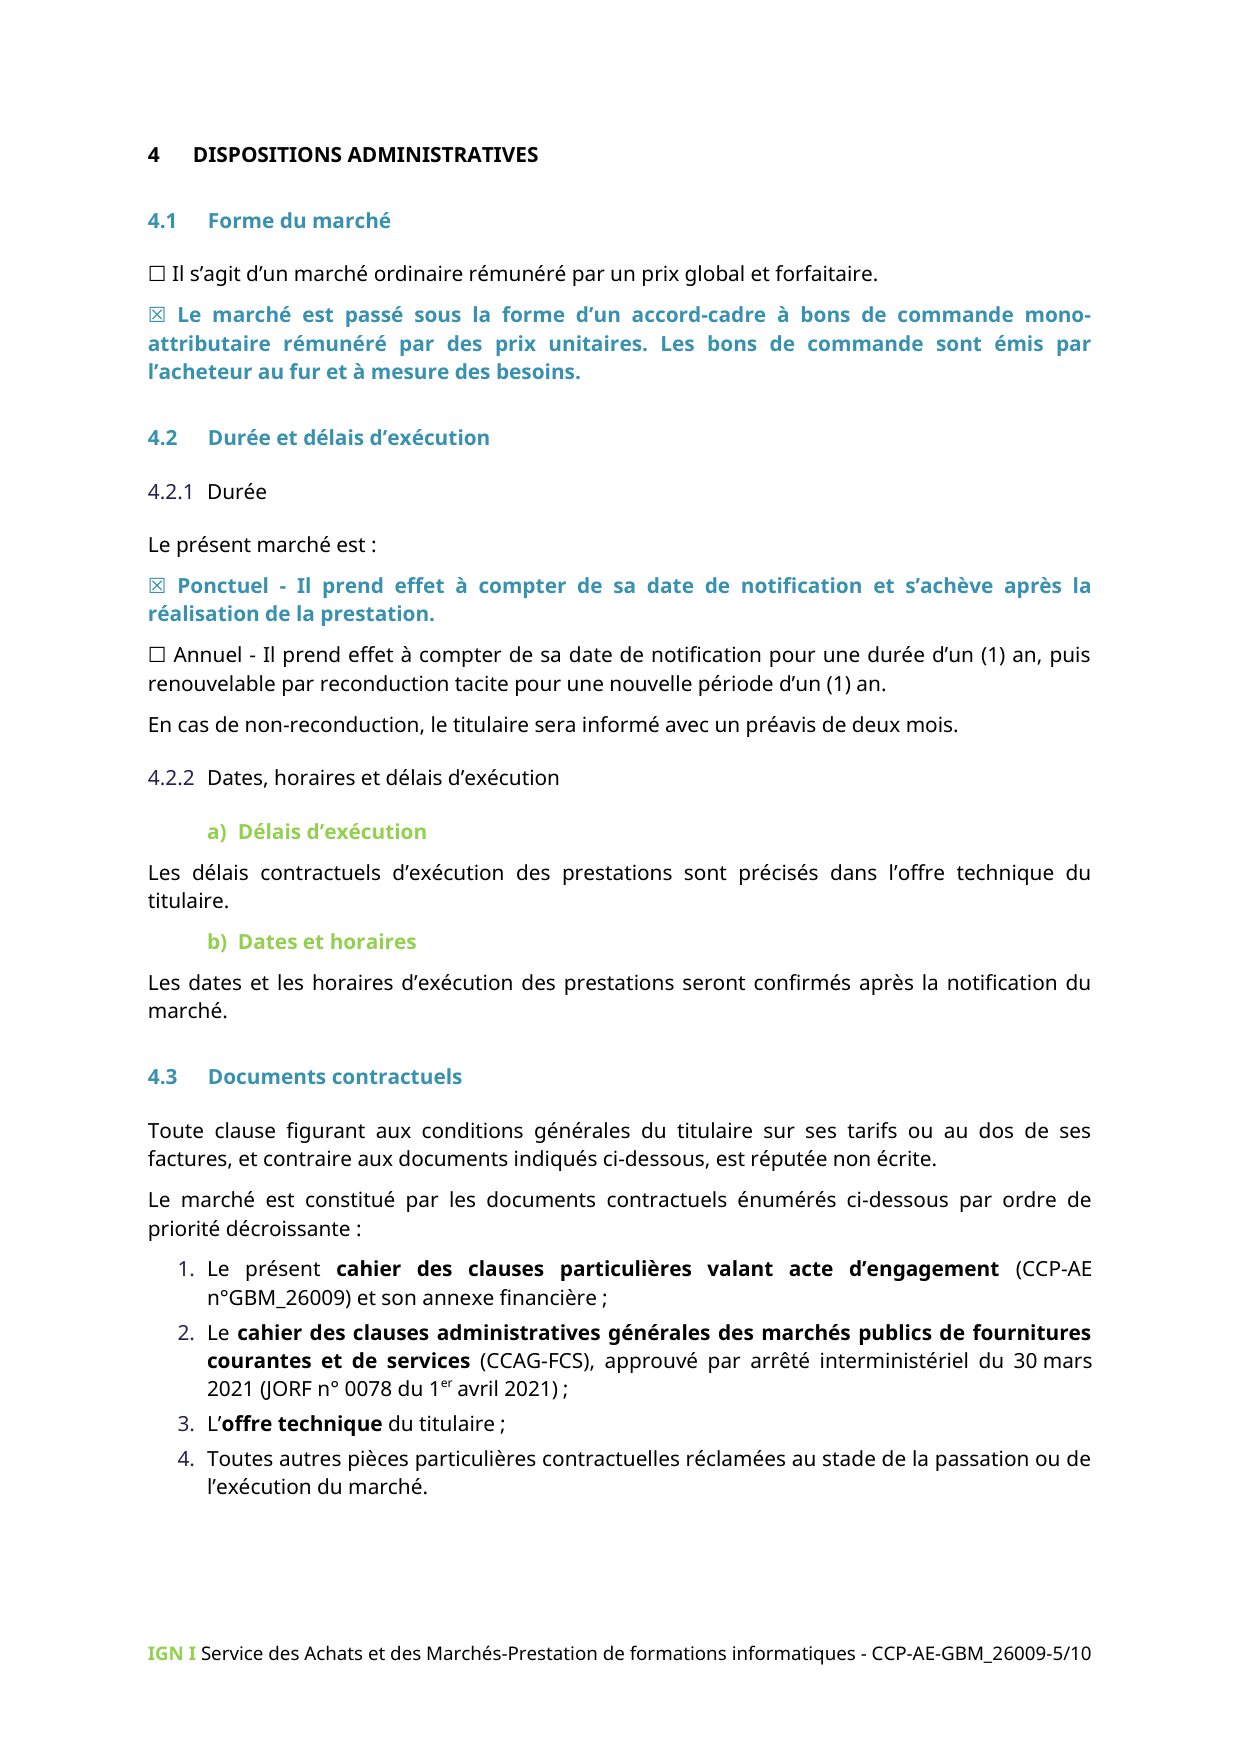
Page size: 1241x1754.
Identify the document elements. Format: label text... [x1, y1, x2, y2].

subtitle Durée et délais d’exécution [148, 423, 1092, 452]
text Annuel - Il prend effet à compter de sa date de notification pour une durée d’un (1) an, puis renouvelable par reconduction tacite pour une nouvelle période d’un (1) an. [148, 641, 1092, 697]
list Le présent cahier des clauses particulières valant acte d’engagement (CCP-AE n°GBM_26009) et son annexe financière ; [177, 1254, 1092, 1311]
subtitle Délais d’exécution [207, 817, 1092, 845]
text Ponctuel - Il prend effet à compter de sa date de notification et s’achève après la réalisation de la prestation. [148, 571, 1092, 628]
subtitle Forme du marché [148, 206, 1092, 234]
list Le cahier des clauses administratives générales des marchés publics de fournitures courantes et de services (CCAG-FCS), approuvé par arrêté interministériel du 30 mars 2021 (JORF n° 0078 du 1er avril 2021) ; [177, 1318, 1092, 1403]
text En cas de non-reconduction, le titulaire sera informé avec un préavis de deux mois. [148, 710, 1092, 738]
list Toute clause figurant aux conditions générales du titulaire sur ses tarifs ou au dos de ses factures, et contraire aux documents indiqués ci-dessous, est réputée non écrite. [148, 1116, 1092, 1173]
subtitle Dates, horaires et délais d’exécution [148, 763, 1092, 792]
text Le marché est passé sous la forme d’un accord-cadre à bons de commande mono-attributaire rémunéré par des prix unitaires. Les bons de commande sont émis par l’acheteur au fur et à mesure des besoins. [148, 301, 1092, 386]
list Toutes autres pièces particulières contractuelles réclamées au stade de la passation ou de l’exécution du marché. [177, 1444, 1092, 1501]
list Le marché est constitué par les documents contractuels énumérés ci-dessous par ordre de priorité décroissante : [148, 1185, 1092, 1242]
list L’offre technique du titulaire ; [177, 1409, 1092, 1438]
text Les délais contractuels d’exécution des prestations sont précisés dans l’offre technique du titulaire. [148, 858, 1092, 914]
list Le présent marché est : [148, 530, 1092, 559]
subtitle DISPOSITIONS ADMINISTRATIVES [148, 140, 1092, 169]
subtitle Dates et horaires [207, 927, 1092, 956]
subtitle Documents contractuels [148, 1062, 1092, 1091]
subtitle Durée [148, 477, 1092, 505]
text Il s’agit d’un marché ordinaire rémunéré par un prix global et forfaitaire. [148, 259, 1092, 288]
text Les dates et les horaires d’exécution des prestations seront confirmés après la notification du marché. [148, 968, 1092, 1025]
